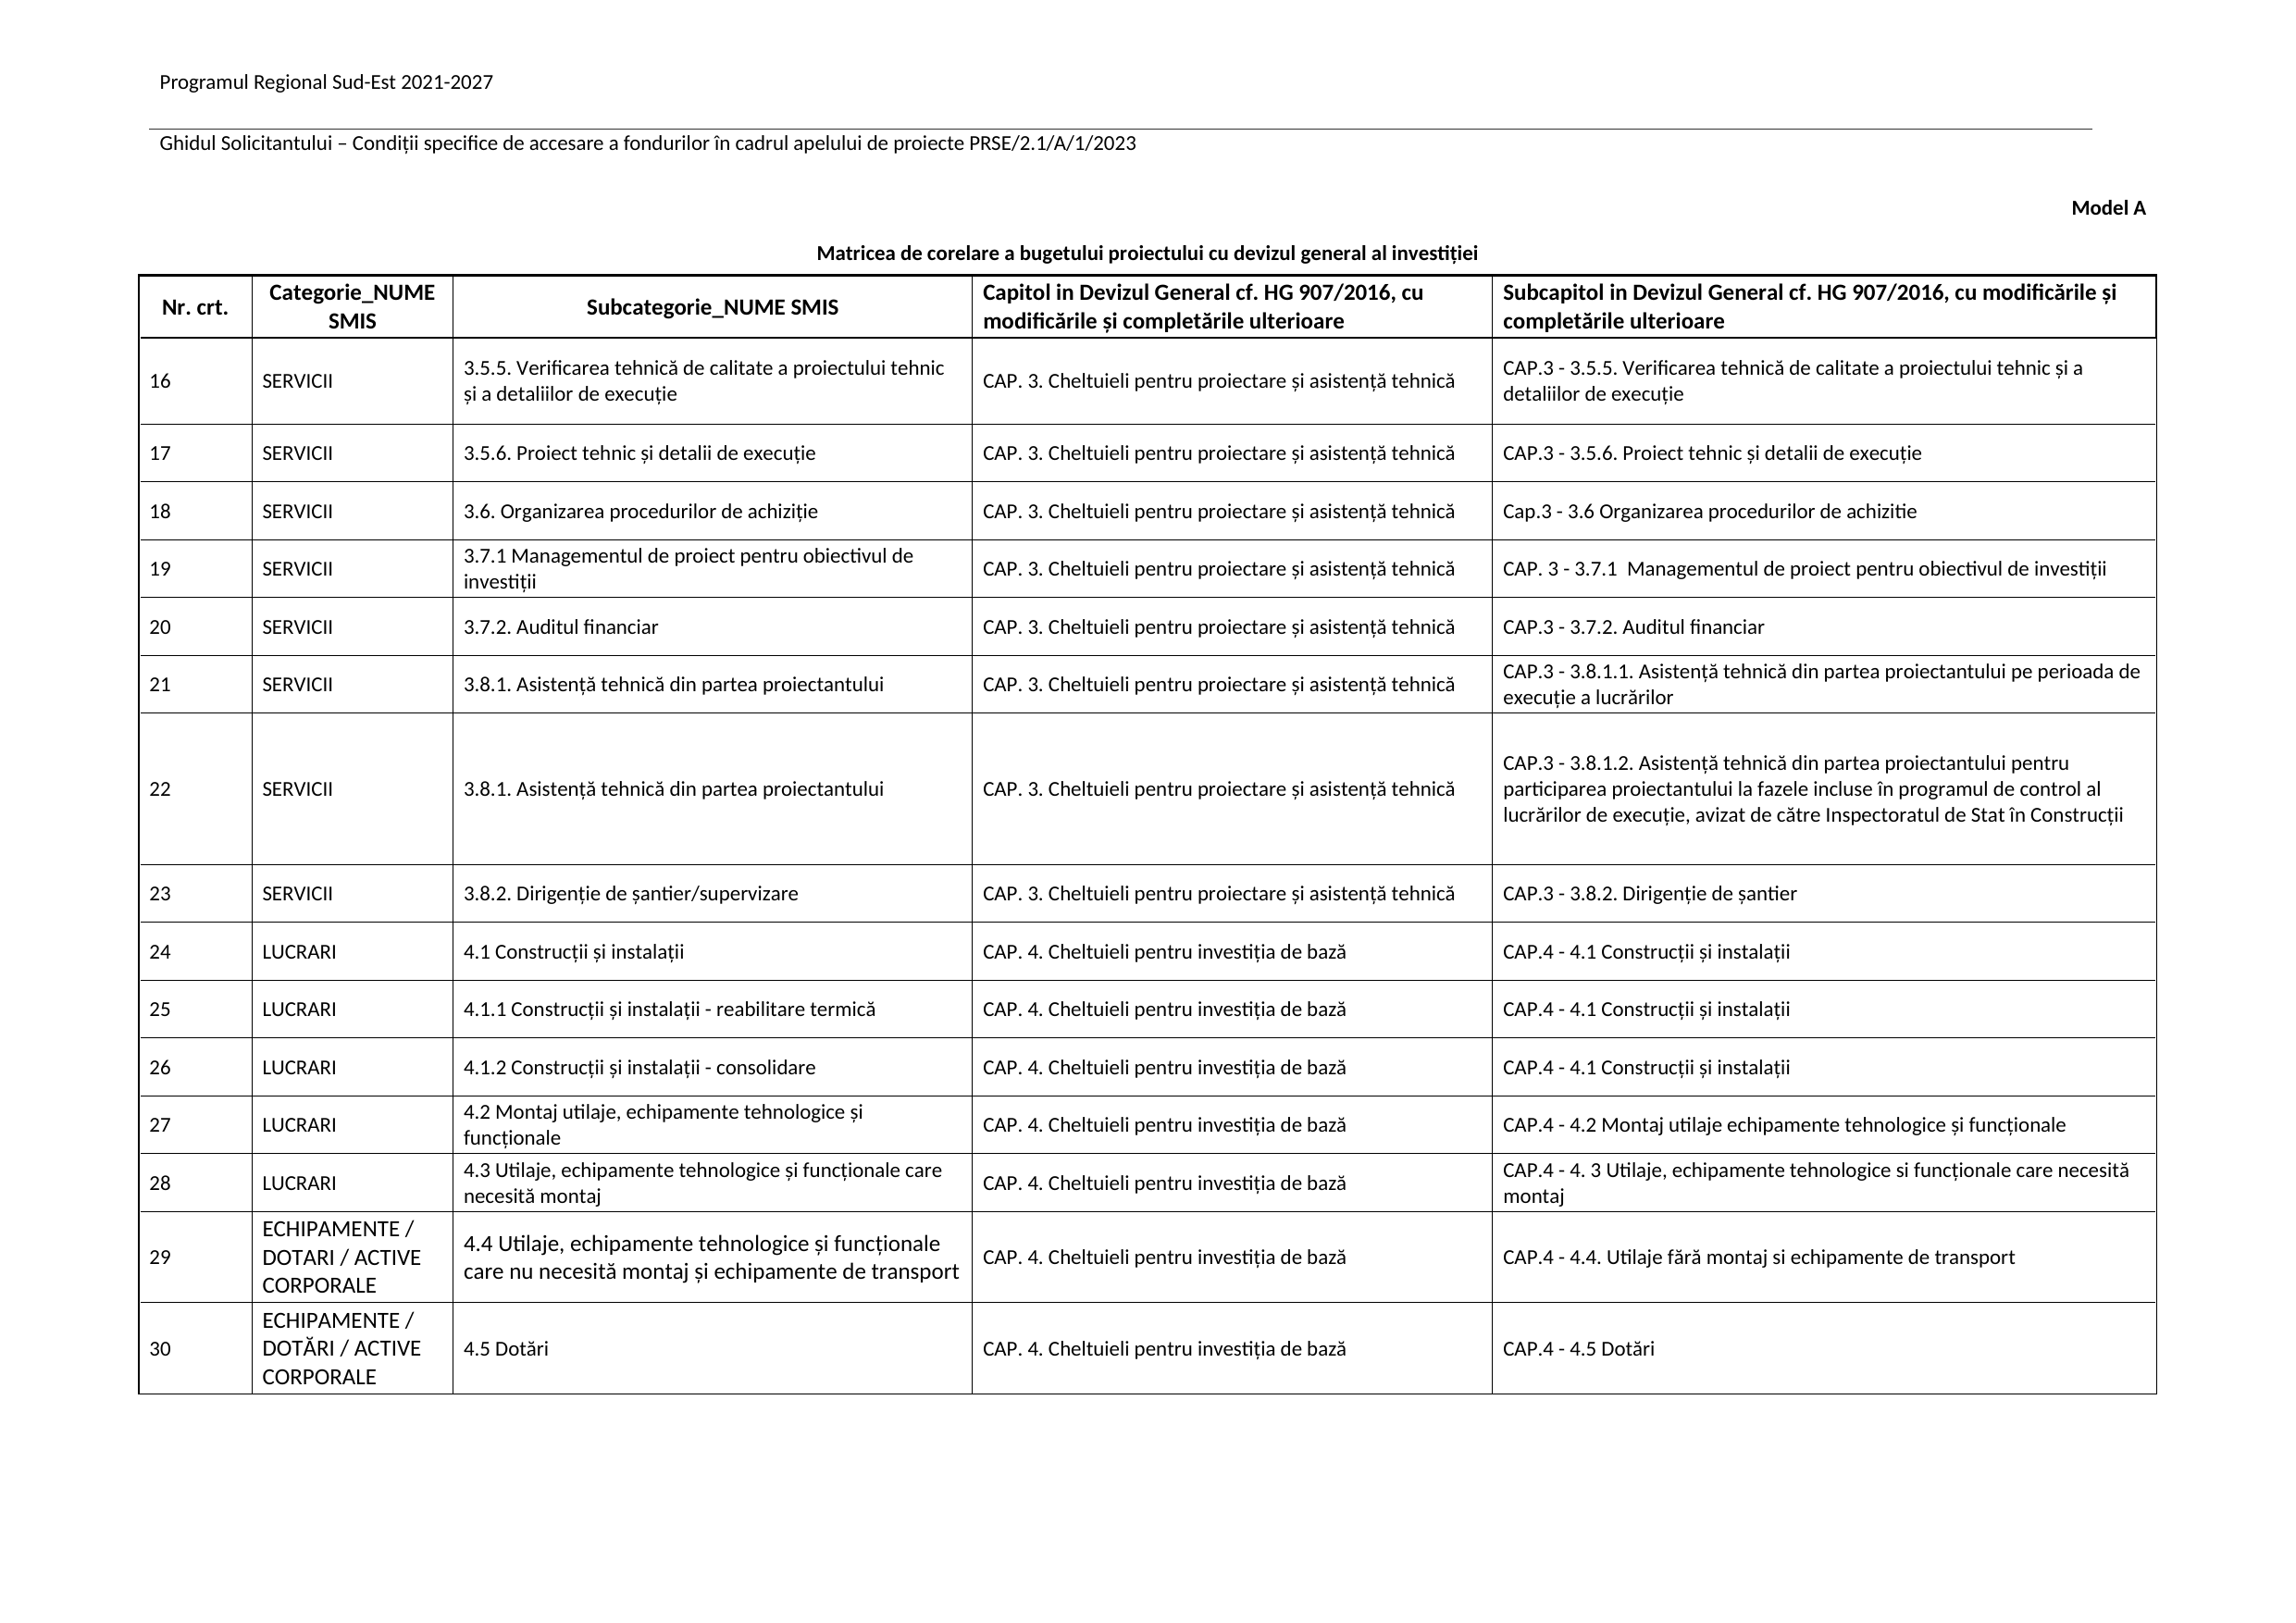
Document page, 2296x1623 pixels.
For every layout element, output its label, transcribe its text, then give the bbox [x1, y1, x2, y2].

table_cell 3.8.1. Asistență tehnică din partea proiectantului [453, 713, 972, 864]
table_cell 4.3 Utilaje, echipamente tehnologice și funcționale care necesită montaj [453, 1154, 972, 1211]
table_cell 25 [140, 981, 252, 1037]
table_cell 3.5.6. Proiect tehnic și detalii de execuție [453, 425, 972, 481]
table_cell 4.1 Construcții și instalații [453, 923, 972, 980]
table_cell CAP. 4. Cheltuieli pentru investiția de bază [973, 981, 1492, 1037]
table_cell CAP.3 - 3.5.5. Verificarea tehnică de calitate a proiectului tehnic și a detaliilor de execuție [1493, 339, 2156, 423]
table_cell ECHIPAMENTE / DOTĂRI / ACTIVE CORPORALE [253, 1303, 453, 1394]
table_cell Matricea de corelare a bugetului proiectului cu devizul general al investiției [139, 231, 2156, 274]
table_cell 26 [140, 1038, 252, 1096]
table_cell CAP.4 - 4.1 Construcții și instalații [1493, 980, 2156, 1037]
table_cell 21 [140, 656, 252, 712]
table_cell LUCRARI [253, 1154, 453, 1211]
table_cell 3.8.1. Asistență tehnică din partea proiectantului [453, 656, 972, 712]
table_cell ECHIPAMENTE / DOTARI / ACTIVE CORPORALE [253, 1212, 453, 1302]
table_cell CAP.4 - 4.2 Montaj utilaje echipamente tehnologice și funcționale [1493, 1096, 2156, 1153]
table_cell CAP.4 - 4.1 Construcții și instalații [1493, 922, 2156, 980]
table_cell SERVICII [253, 339, 453, 423]
table_cell LUCRARI [253, 981, 453, 1037]
table_cell CAP.3 - 3.7.2. Auditul financiar [1493, 597, 2156, 654]
table_cell CAP. 3. Cheltuieli pentru proiectare și asistență tehnică [973, 713, 1492, 864]
table_cell CAP. 4. Cheltuieli pentru investiția de bază [973, 923, 1492, 980]
table_cell 23 [140, 865, 252, 922]
table_cell CAP. 4. Cheltuieli pentru investiția de bază [973, 1096, 1492, 1153]
table_cell CAP.3 - 3.8.1.2. Asistență tehnică din partea proiectantului pentru participarea proiectantului la fazele incluse în programul de control al lucrărilor de execuție, avizat de către Inspectoratul de Stat în Construcții [1493, 712, 2156, 864]
table_cell 4.4 Utilaje, echipamente tehnologice și funcționale care nu necesită montaj și echipamente de transport [453, 1212, 972, 1302]
table_cell 17 [140, 425, 252, 481]
table_cell 3.7.1 Managementul de proiect pentru obiectivul de investiții [453, 540, 972, 597]
table_cell Capitol in Devizul General cf. HG 907/2016, cu modificările și completările ulterioare [973, 277, 1492, 337]
table_cell CAP.4 - 4. 3 Utilaje, echipamente tehnologice si funcționale care necesită montaj [1493, 1153, 2156, 1211]
table_cell 16 [140, 338, 252, 423]
table_cell LUCRARI [253, 1038, 453, 1096]
table_cell SERVICII [253, 865, 453, 922]
table_cell SERVICII [253, 713, 453, 864]
table_cell CAP.4 - 4.4. Utilaje fără montaj si echipamente de transport [1493, 1211, 2156, 1302]
table_cell 30 [140, 1303, 252, 1394]
table_cell CAP. 4. Cheltuieli pentru investiția de bază [973, 1154, 1492, 1211]
table_cell SERVICII [253, 482, 453, 539]
table_cell CAP. 3. Cheltuieli pentru proiectare și asistență tehnică [973, 865, 1492, 922]
table_cell CAP. 4. Cheltuieli pentru investiția de bază [973, 1303, 1492, 1394]
table_cell CAP. 4. Cheltuieli pentru investiția de bază [973, 1212, 1492, 1302]
table_cell CAP. 3. Cheltuieli pentru proiectare și asistență tehnică [973, 425, 1492, 481]
table_cell 3.7.2. Auditul financiar [453, 598, 972, 654]
table_cell CAP. 3. Cheltuieli pentru proiectare și asistență tehnică [973, 540, 1492, 597]
table_cell CAP.3 - 3.5.6. Proiect tehnic și detalii de execuție [1493, 424, 2156, 481]
table_cell CAP. 3. Cheltuieli pentru proiectare și asistență tehnică [973, 339, 1492, 423]
table_cell Subcapitol in Devizul General cf. HG 907/2016, cu modificările și completările ulterioare [1493, 277, 2155, 337]
table_cell CAP.4 - 4.5 Dotări [1493, 1302, 2156, 1394]
table_cell 22 [140, 713, 252, 864]
table_cell 29 [140, 1212, 252, 1302]
table_header Model A [139, 195, 2156, 230]
table_cell CAP. 3 - 3.7.1 Managementul de proiect pentru obiectivul de investiții [1493, 539, 2156, 597]
table_cell CAP.4 - 4.1 Construcții și instalații [1493, 1037, 2156, 1096]
table_cell 3.8.2. Dirigenție de șantier/supervizare [453, 865, 972, 922]
table_cell SERVICII [253, 425, 453, 481]
table_cell 4.2 Montaj utilaje, echipamente tehnologice și funcționale [453, 1096, 972, 1153]
table_cell SERVICII [253, 540, 453, 597]
table_cell SERVICII [253, 598, 453, 654]
table_cell 4.1.2 Construcții și instalații - consolidare [453, 1038, 972, 1096]
table_cell CAP.3 - 3.8.2. Dirigenție de șantier [1493, 864, 2156, 922]
table_cell CAP. 3. Cheltuieli pentru proiectare și asistență tehnică [973, 598, 1492, 654]
table_cell Subcategorie_NUME SMIS [453, 277, 972, 337]
table_cell 18 [140, 482, 252, 539]
table_cell CAP. 3. Cheltuieli pentru proiectare și asistență tehnică [973, 482, 1492, 539]
table_cell 4.5 Dotări [453, 1303, 972, 1394]
table_cell 4.1.1 Construcții și instalații - reabilitare termică [453, 981, 972, 1037]
table_cell 20 [140, 598, 252, 654]
table_cell 3.6. Organizarea procedurilor de achiziție [453, 482, 972, 539]
table_cell CAP.3 - 3.8.1.1. Asistență tehnică din partea proiectantului pe perioada de execuție a lucrărilor [1493, 655, 2156, 712]
table_cell LUCRARI [253, 1096, 453, 1153]
table_cell 3.5.5. Verificarea tehnică de calitate a proiectului tehnic și a detaliilor de execuție [453, 339, 972, 423]
table_cell Nr. crt. [140, 277, 252, 337]
table_cell 27 [140, 1096, 252, 1153]
table_cell LUCRARI [253, 923, 453, 980]
table_cell CAP. 3. Cheltuieli pentru proiectare și asistență tehnică [973, 656, 1492, 712]
table_cell CAP. 4. Cheltuieli pentru investiția de bază [973, 1038, 1492, 1096]
table_cell SERVICII [253, 656, 453, 712]
table_cell 24 [140, 923, 252, 980]
table_cell Cap.3 - 3.6 Organizarea procedurilor de achizitie [1493, 481, 2156, 539]
table_cell Categorie_NUME SMIS [253, 277, 453, 337]
table_cell 28 [140, 1154, 252, 1211]
table_cell 19 [140, 540, 252, 597]
